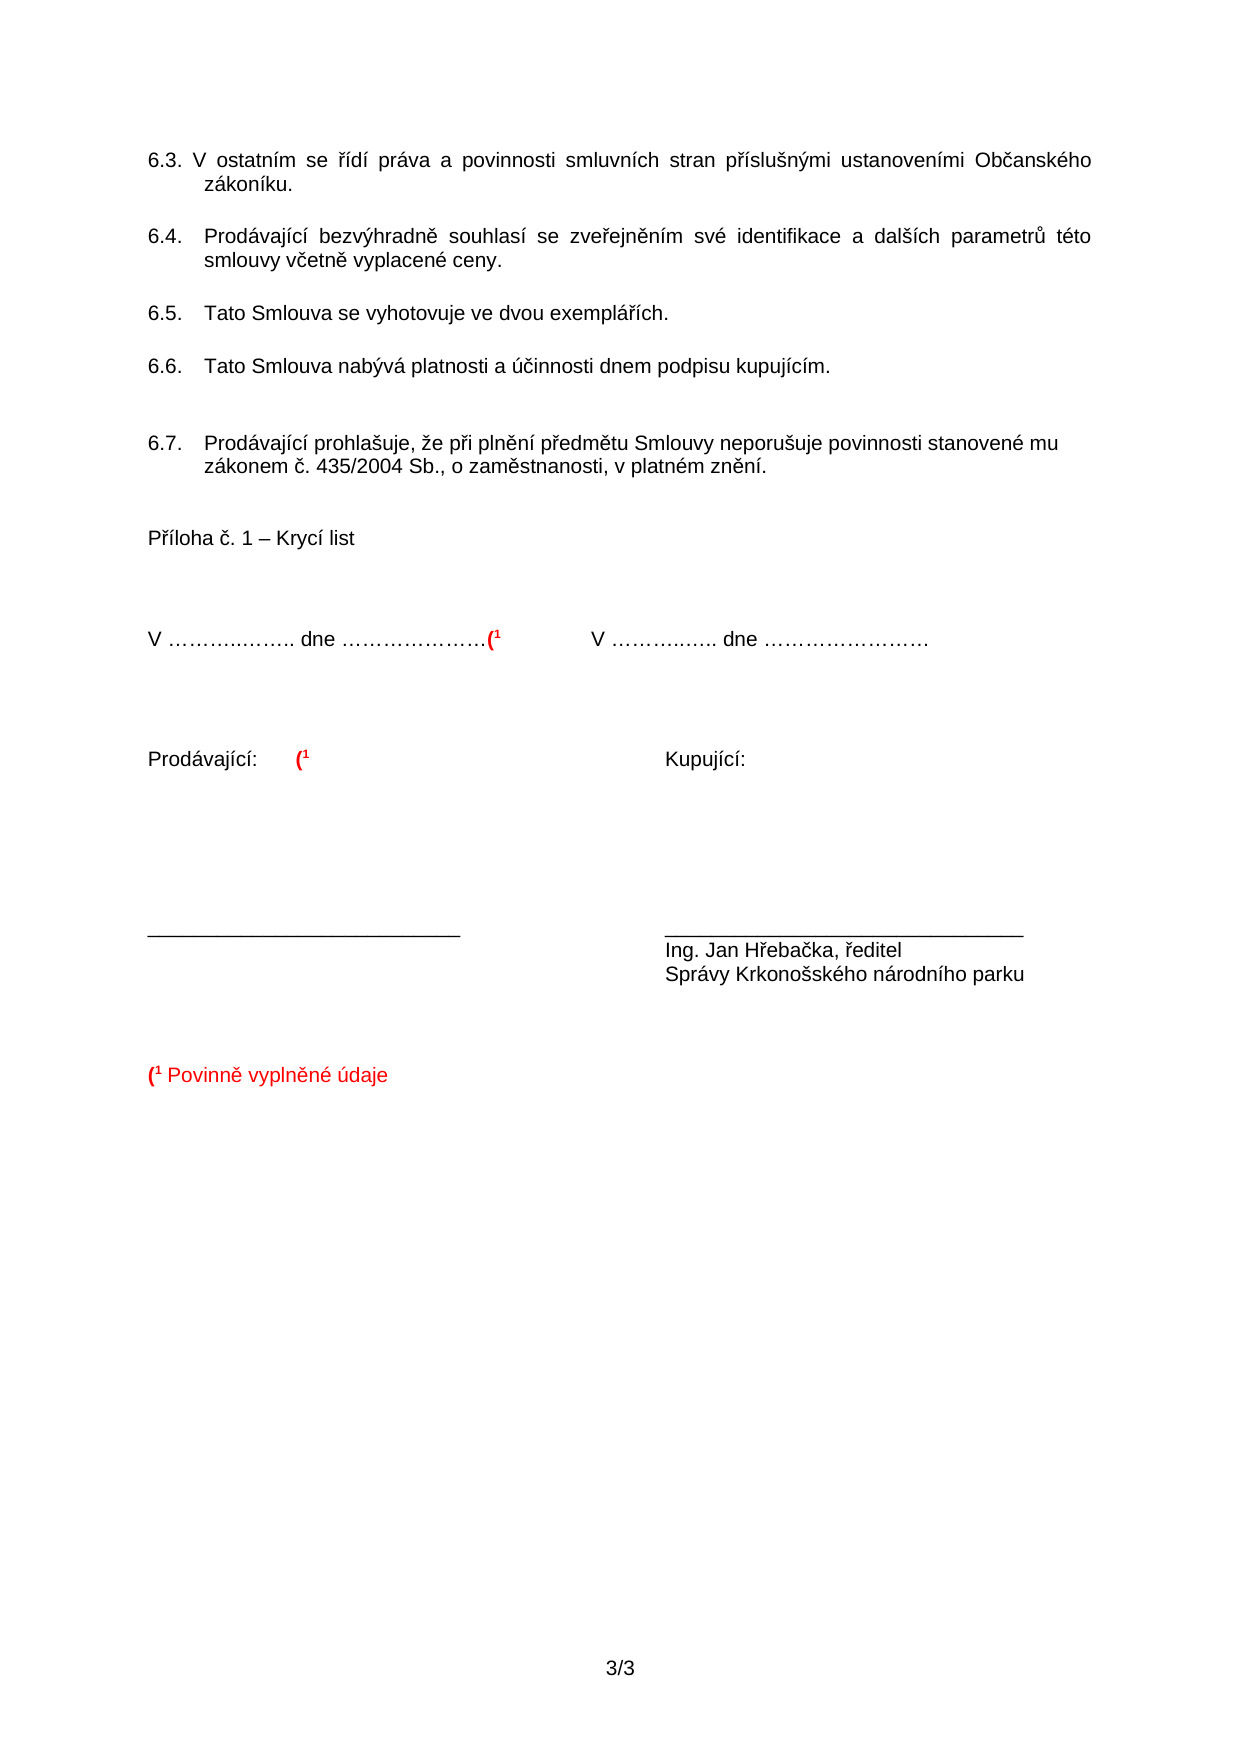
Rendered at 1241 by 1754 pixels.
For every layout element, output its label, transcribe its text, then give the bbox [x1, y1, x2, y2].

text (1 Povinně vyplněné údaje [148, 1063, 1092, 1087]
text Příloha č. 1 – Krycí list [148, 526, 1092, 550]
text 6.4. Prodávající bezvýhradně souhlasí se zveřejněním své identifikace a dalších parametrů této smlouvy včetně vyplacené ceny. [148, 224, 1092, 272]
text V ………..…….. dne …………………(1 V ………..….. dne …………………… [148, 627, 1092, 651]
text Správy Krkonošského národního parku [591, 962, 1092, 986]
text 6.6. Tato Smlouva nabývá platnosti a účinnosti dnem podpisu kupujícím. [148, 354, 1092, 378]
text 6.7. Prodávající prohlašuje, že při plnění předmětu Smlouvy neporušuje povinnosti stanovené mu zákonem č. 435/2004 Sb., o zaměstnanosti, v platném znění. [148, 430, 1092, 502]
text ___________________________ _______________________________ [148, 914, 1092, 938]
text 6.3. V ostatním se řídí práva a povinnosti smluvních stran příslušnými ustanoveními Občanského zákoníku. [148, 148, 1092, 196]
text Prodávající: (1 Kupující: [148, 747, 1092, 771]
text Ing. Jan Hřebačka, ředitel [148, 938, 1092, 962]
text 6.5. Tato Smlouva se vyhotovuje ve dvou exemplářích. [148, 301, 1092, 325]
